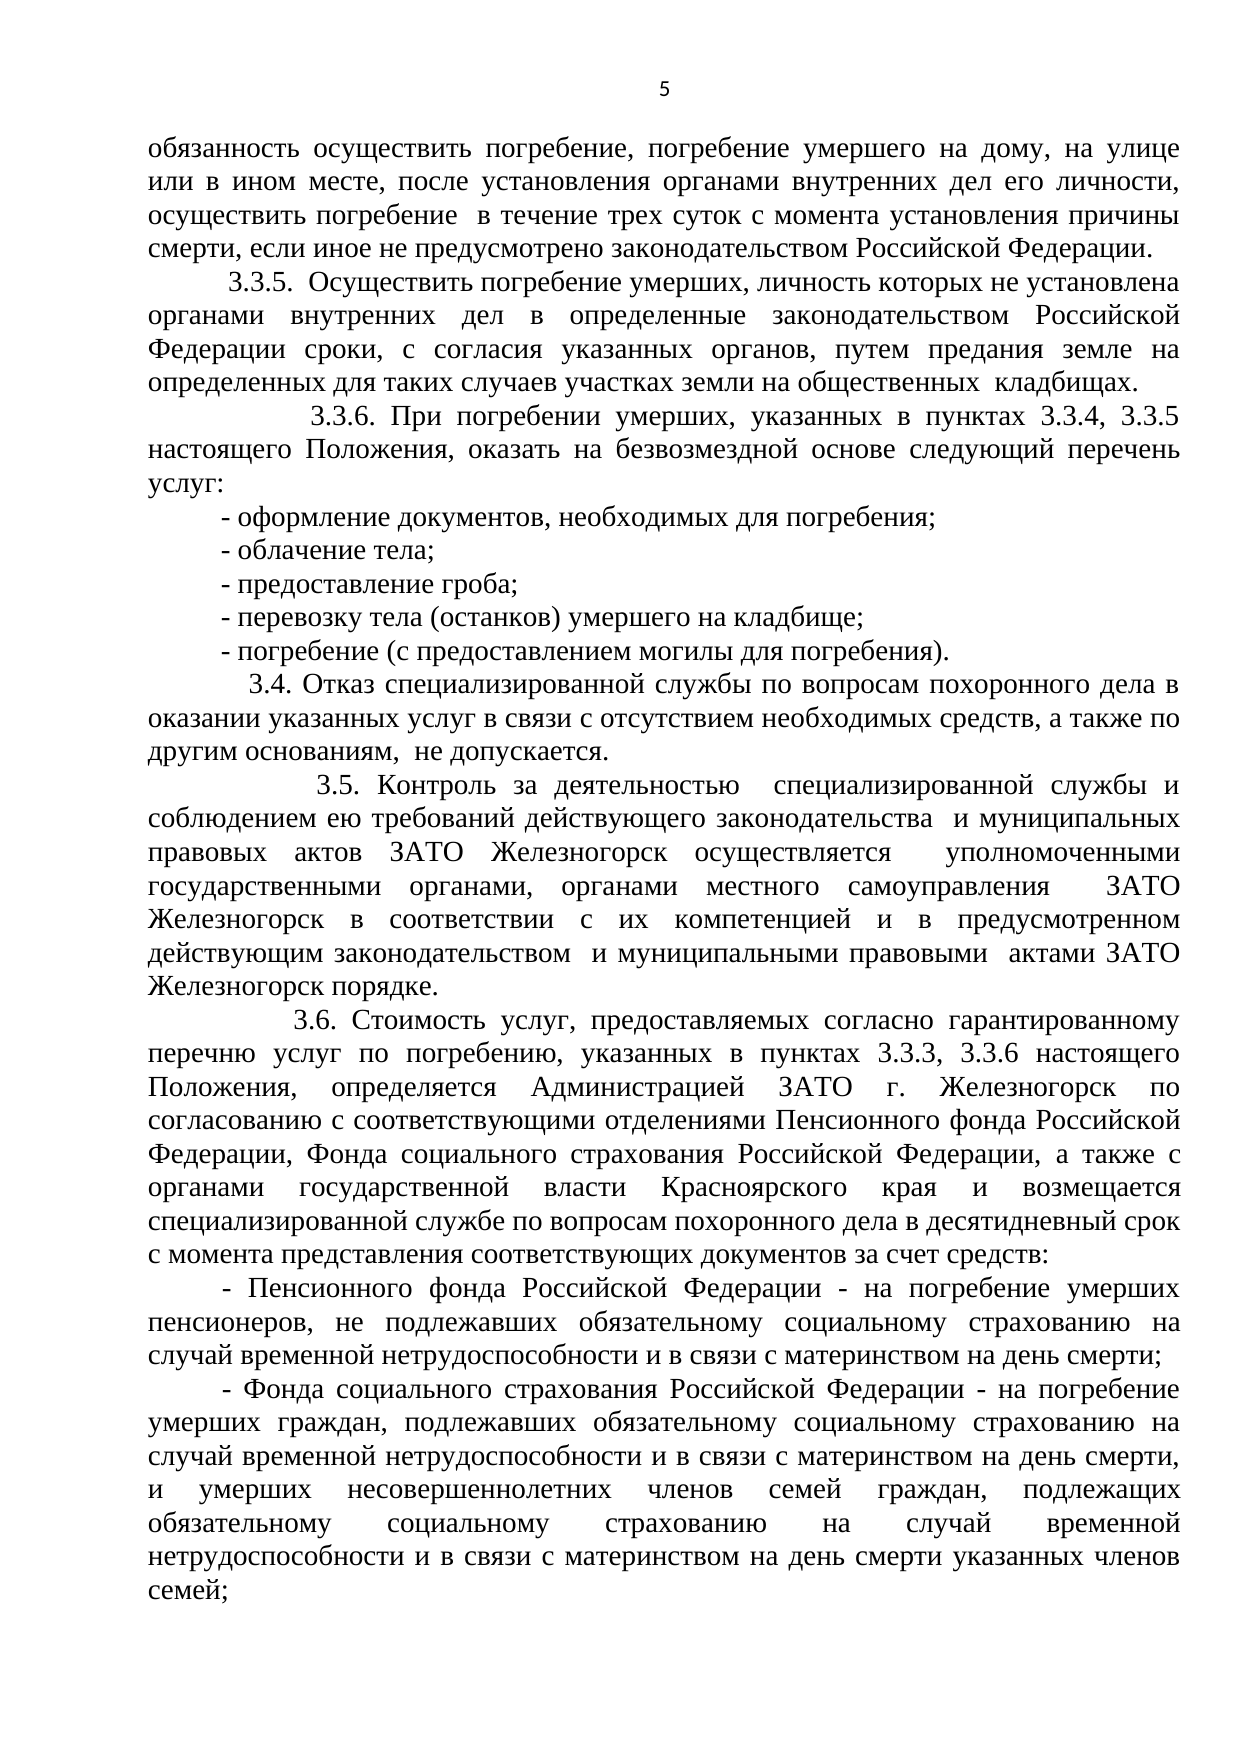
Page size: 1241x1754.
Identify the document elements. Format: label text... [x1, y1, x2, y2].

text 3.5. Контроль за деятельностью специализированной службы и соблюдением ею требований действующего законодательства и муниципальных правовых актов ЗАТО Железногорск осуществляется уполномоченными государственными органами, органами местного самоуправления ЗАТО Железногорск в соответствии с их компетенцией и в предусмотренном действующим законодательством и муниципальными правовыми актами ЗАТО Железногорск порядке. [148, 767, 1181, 1002]
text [148, 130, 1181, 264]
text - облачение тела; [148, 532, 1181, 566]
text - оформление документов, необходимых для погребения; [148, 499, 1181, 532]
text 3.3.6. При погребении умерших, указанных в пунктах 3.3.4, 3.3.5 настоящего Положения, оказать на безвозмездной основе следующий перечень услуг: [148, 398, 1181, 499]
text - предоставление гроба; [148, 566, 1181, 599]
text - Пенсионного фонда Российской Федерации - на погребение умерших пенсионеров, не подлежавших обязательному социальному страхованию на случай временной нетрудоспособности и в связи с материнством на день смерти; [148, 1270, 1181, 1371]
text - погребение (с предоставлением могилы для погребения). [148, 633, 1181, 666]
text - Фонда социального страхования Российской Федерации - на погребение умерших граждан, подлежавших обязательному социальному страхованию на случай временной нетрудоспособности и в связи с материнством на день смерти, и умерших несовершеннолетних членов семей граждан, подлежащих обязательному социальному страхованию на случай временной нетрудоспособности и в связи с материнством на день смерти указанных членов семей; [148, 1371, 1181, 1606]
text 3.4. Отказ специализированной службы по вопросам похоронного дела в оказании указанных услуг в связи с отсутствием необходимых средств, а также по другим основаниям, не допускается. [148, 666, 1181, 767]
text 3.3.5. Осуществить погребение умерших, личность которых не установлена органами внутренних дел в определенные законодательством Российской Федерации сроки, с согласия указанных органов, путем предания земле на определенных для таких случаев участках земли на общественных кладбищах. [148, 264, 1181, 398]
text 3.6. Стоимость услуг, предоставляемых согласно гарантированному перечню услуг по погребению, указанных в пунктах 3.3.3, 3.3.6 настоящего Положения, определяется Администрацией ЗАТО г. Железногорск по согласованию с соответствующими отделениями Пенсионного фонда Российской Федерации, Фонда социального страхования Российской Федерации, а также с органами государственной власти Красноярского края и возмещается специализированной службе по вопросам похоронного дела в десятидневный срок с момента представления соответствующих документов за счет средств: [148, 1002, 1181, 1270]
text - перевозку тела (останков) умершего на кладбище; [148, 599, 1181, 633]
